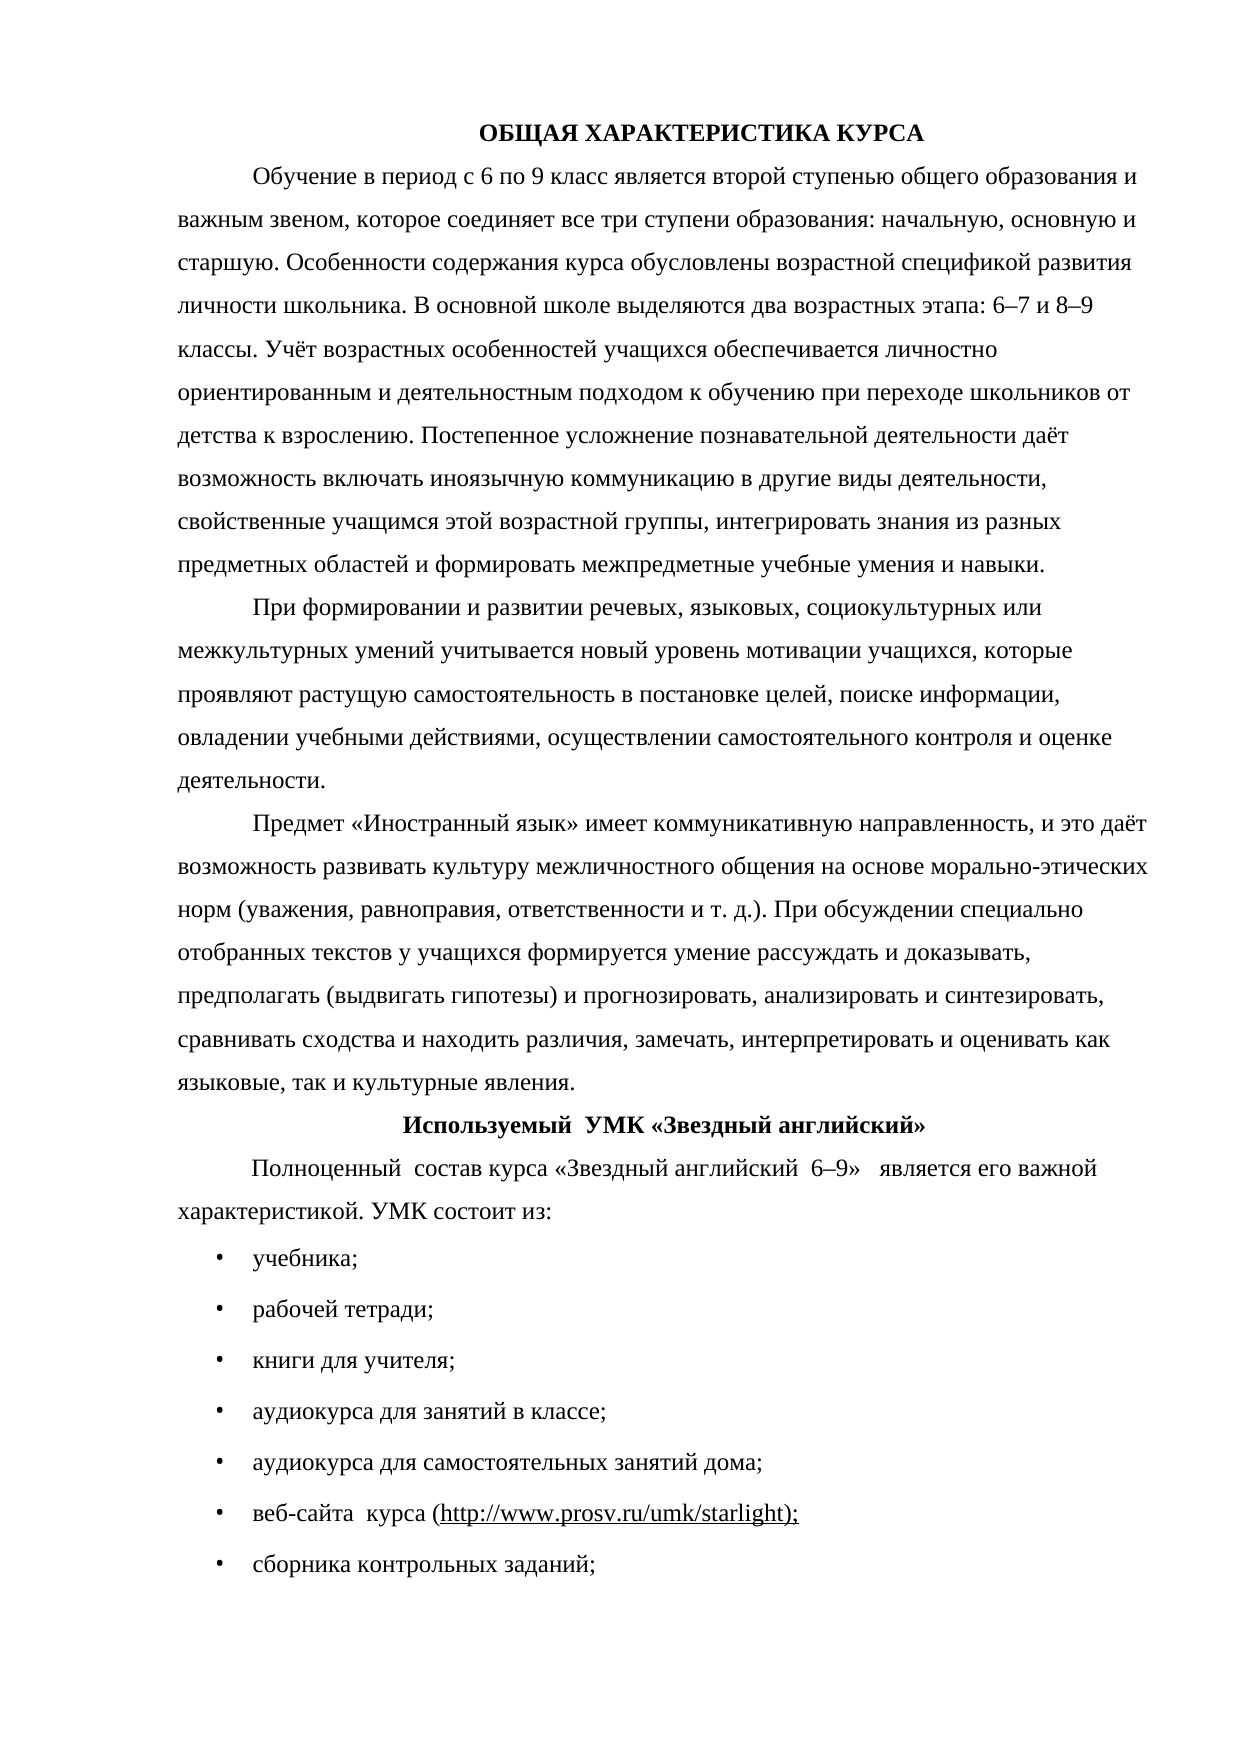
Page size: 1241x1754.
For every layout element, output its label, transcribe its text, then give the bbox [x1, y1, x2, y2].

list веб-сайта курса (http://www.prosv.ru/umk/starlight); [215, 1494, 1152, 1529]
text При формировании и развитии речевых, языковых, социокультурных или межкультурных умений учитывается новый уровень мотивации учащихся, которые проявляют растущую самостоятельность в постановке целей, поиске информации, овладении учебными действиями, осуществлении самостоятельного контроля и оценке деятельности. [177, 592, 1151, 794]
list учебника; [215, 1239, 1152, 1273]
text Полноценный состав курса «Звездный английский 6–9» является его важной характеристикой. УМК состоит из: [177, 1153, 1152, 1225]
text Используемый УМК «Звездный английский» [177, 1110, 1152, 1139]
list рабочей тетради; [215, 1290, 1152, 1324]
list аудиокурса для занятий в классе; [215, 1392, 1152, 1427]
list книги для учителя; [215, 1341, 1152, 1376]
text Обучение в период с 6 по 9 класс является второй ступенью общего образования и важным звеном, которое соединяет все три ступени образования: начальную, основную и старшую. Особенности содержания курса обусловлены возрастной спецификой развития личности школьника. В основной школе выделяются два возрастных этапа: 6–7 и 8–9 классы. Учёт возрастных особенностей учащихся обеспечивается личностно ориентированным и деятельностным подходом к обучению при переходе школьников от детства к взрослению. Постепенное усложнение познавательной деятельности даёт возможность включать иноязычную коммуникацию в другие виды деятельности, свойственные учащимся этой возрастной группы, интегрировать знания из разных предметных областей и формировать межпредметные учебные умения и навыки. [177, 161, 1151, 578]
list сборника контрольных заданий; [215, 1546, 1152, 1580]
text Предмет «Иностранный язык» имеет коммуникативную направленность, и это даёт возможность развивать культуру межличностного общения на основе морально-этических норм (уважения, равноправия, ответственности и т. д.). При обсуждении специально отобранных текстов у учащихся формируется умение рассуждать и доказывать, предполагать (выдвигать гипотезы) и прогнозировать, анализировать и синтезировать, сравнивать сходства и находить различия, замечать, интерпретировать и оценивать как языковые, так и культурные явления. [177, 808, 1151, 1096]
text Общая характеристика курса [252, 118, 1151, 147]
list аудиокурса для самостоятельных занятий дома; [215, 1443, 1152, 1478]
